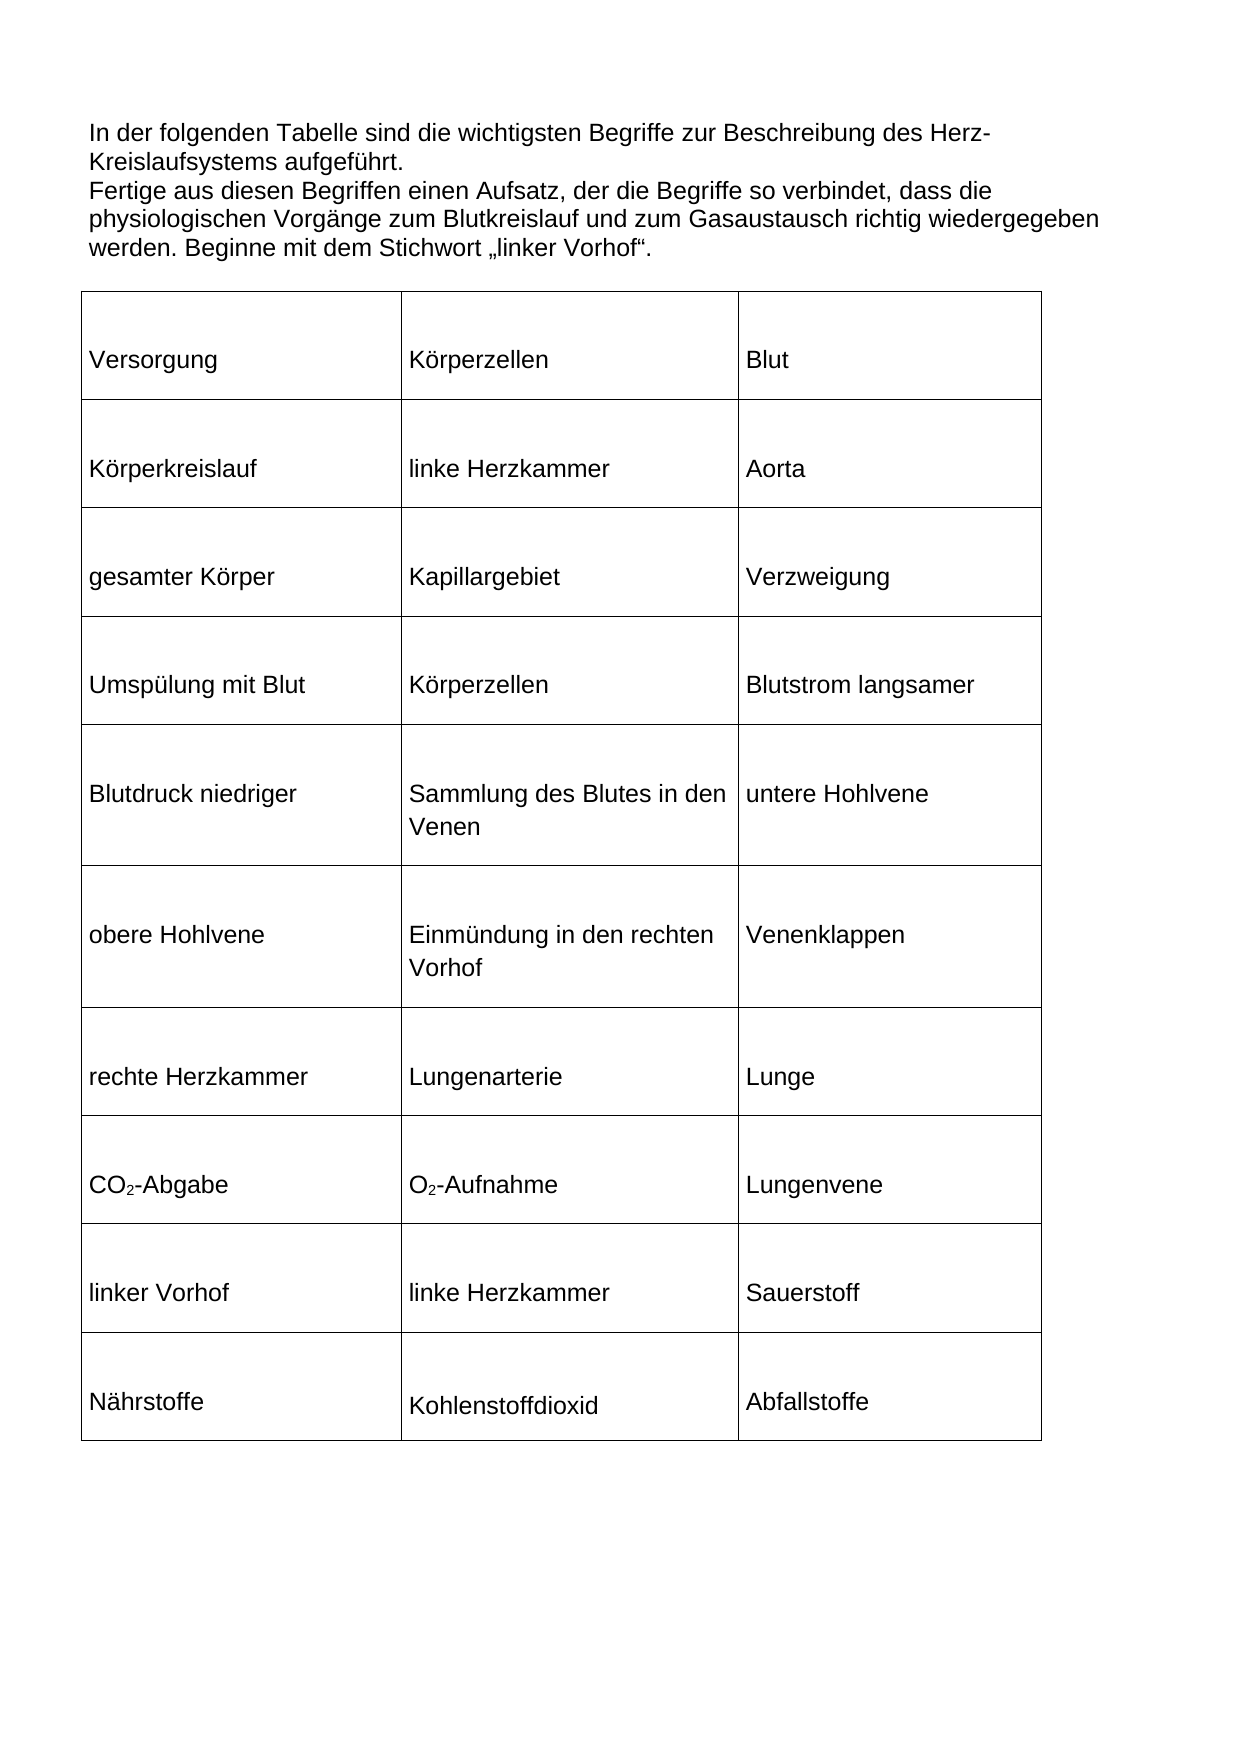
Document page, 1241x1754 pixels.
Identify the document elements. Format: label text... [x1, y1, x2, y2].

table_cell linker Vorhof [82, 1224, 401, 1332]
table_cell Kohlenstoffdioxid [402, 1333, 738, 1440]
table_cell gesamter Körper [82, 508, 401, 616]
table_cell O2-Aufnahme [402, 1116, 738, 1223]
table_cell untere Hohlvene [739, 725, 1041, 865]
table_cell Sammlung des Blutes in den Venen [402, 725, 738, 865]
table_cell Lungenvene [739, 1116, 1041, 1223]
text Fertige aus diesen Begriffen einen Aufsatz, der die Begriffe so verbindet, dass die physiologischen Vorgänge zum Blutkreislauf und zum Gasaustausch richtig wiedergegeben werden. Beginne mit dem Stichwort „linker Vorhof“. [89, 176, 1152, 262]
table_header Körperzellen [402, 292, 738, 399]
table_cell Nährstoffe [82, 1333, 401, 1440]
table_cell Lunge [739, 1008, 1041, 1115]
table_cell Blutdruck niedriger [82, 725, 401, 865]
table_cell Lungenarterie [402, 1008, 738, 1115]
text In der folgenden Tabelle sind die wichtigsten Begriffe zur Beschreibung des Herz-Kreislaufsystems aufgeführt. [89, 118, 1152, 176]
table_cell Venenklappen [739, 866, 1041, 1007]
table_cell Einmündung in den rechten Vorhof [402, 866, 738, 1007]
table_cell Kapillargebiet [402, 508, 738, 616]
table_cell CO2-Abgabe [82, 1116, 401, 1223]
table_cell obere Hohlvene [82, 866, 401, 1007]
table_cell Körperzellen [402, 617, 738, 724]
table_cell Abfallstoffe [739, 1333, 1041, 1440]
table_cell Blutstrom langsamer [739, 617, 1041, 724]
table_cell Körperkreislauf [82, 400, 401, 507]
table_header Versorgung [82, 292, 401, 399]
table_cell Sauerstoff [739, 1224, 1041, 1332]
table_cell linke Herzkammer [402, 400, 738, 507]
table_cell rechte Herzkammer [82, 1008, 401, 1115]
table_cell Aorta [739, 400, 1041, 507]
table_cell linke Herzkammer [402, 1224, 738, 1332]
table_cell Umspülung mit Blut [82, 617, 401, 724]
table_header Blut [739, 292, 1041, 399]
table_cell Verzweigung [739, 508, 1041, 616]
